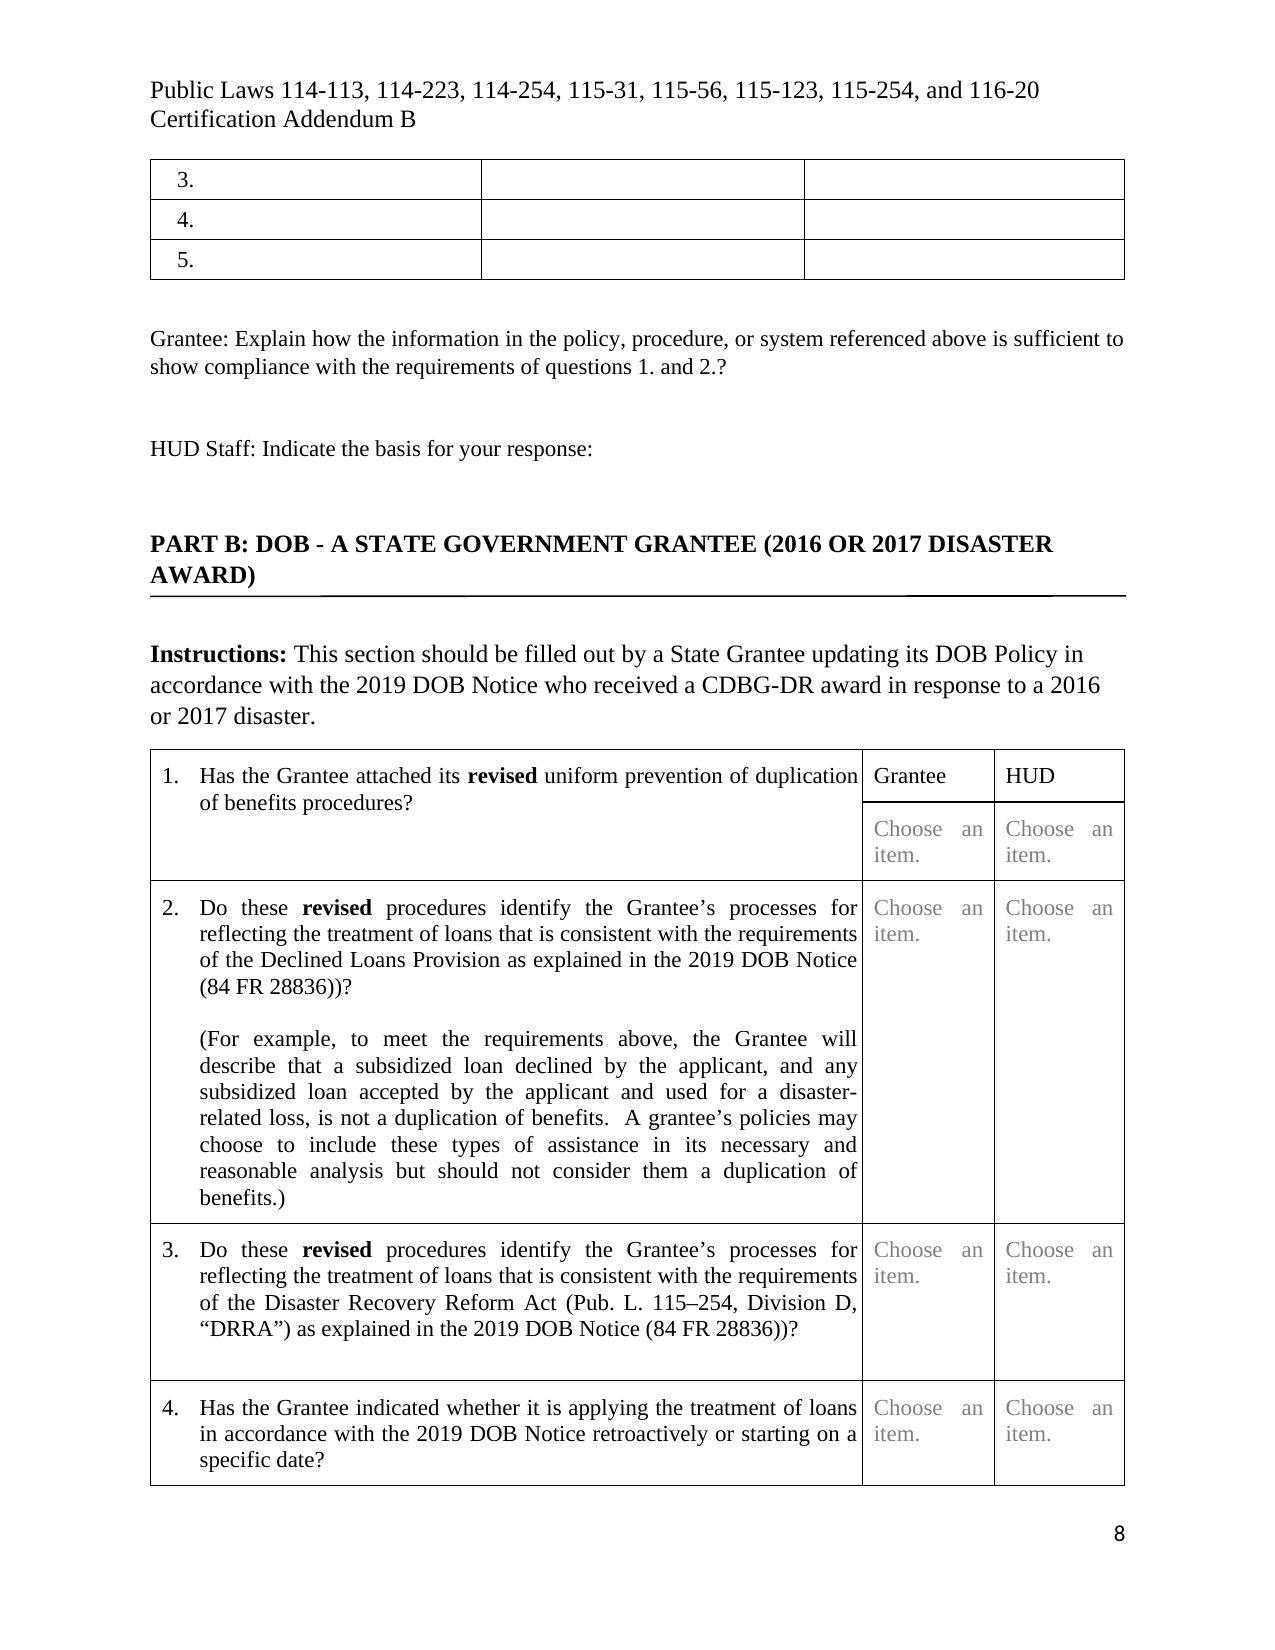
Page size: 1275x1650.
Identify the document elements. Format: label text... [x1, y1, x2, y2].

text Grantee: Explain how the information in the policy, procedure, or system referenced above is sufficient to show compliance with the requirements of questions 1. and 2.? [150, 325, 1125, 379]
table_header Has the Grantee attached its revised uniform prevention of duplication of benefits procedures? [151, 750, 862, 880]
table_cell [863, 1381, 994, 1485]
table_cell [805, 200, 1124, 239]
table_cell [863, 1224, 994, 1380]
table_cell Do these revised procedures identify the Grantee’s processes for reflecting the treatment of loans that is consistent with the requirements of the Disaster Recovery Reform Act (Pub. L. 115–254, Division D, “DRRA”) as explained in the 2019 DOB Notice (84 FR 28836))? [151, 1224, 862, 1380]
table_cell Has the Grantee indicated whether it is applying the treatment of loans in accordance with the 2019 DOB Notice retroactively or starting on a specific date? [151, 1381, 862, 1485]
table_cell [805, 160, 1124, 199]
table_cell [995, 803, 1124, 880]
text HUD Staff: Indicate the basis for your response: [150, 435, 1125, 461]
table_cell [863, 803, 994, 880]
table_cell [995, 1224, 1124, 1380]
table_cell [805, 240, 1124, 278]
text Instructions: This section should be filled out by a State Grantee updating its DOB Policy in accordance with the 2019 DOB Notice who received a CDBG-DR award in response to a 2016 or 2017 disaster. [150, 639, 1125, 730]
table_cell [995, 1381, 1124, 1485]
table_cell [151, 160, 481, 199]
table_cell [995, 881, 1124, 1222]
table_header HUD [995, 750, 1124, 801]
table_cell [482, 160, 804, 199]
table_cell [482, 200, 804, 239]
table_cell Do these revised procedures identify the Grantee’s processes for reflecting the treatment of loans that is consistent with the requirements of the Declined Loans Provision as explained in the 2019 DOB Notice (84 FR 28836))? (For example, to meet the requirements above, the Grantee will describe that a subsidized loan declined by the applicant, and any subsidized loan accepted by the applicant and used for a disaster-related loss, is not a duplication of benefits. A grantee’s policies may choose to include these types of assistance in its necessary and reasonable analysis but should not consider them a duplication of benefits.) [151, 881, 862, 1222]
subtitle PART B: DOB - A STATE GOVERNMENT GRANTEE (2016 OR 2017 DISASTER AWARD) [150, 529, 1125, 589]
table_cell [863, 881, 994, 1222]
table_cell [151, 200, 481, 239]
table_header Grantee [863, 750, 994, 801]
table_cell [151, 240, 481, 278]
table_cell [482, 240, 804, 278]
